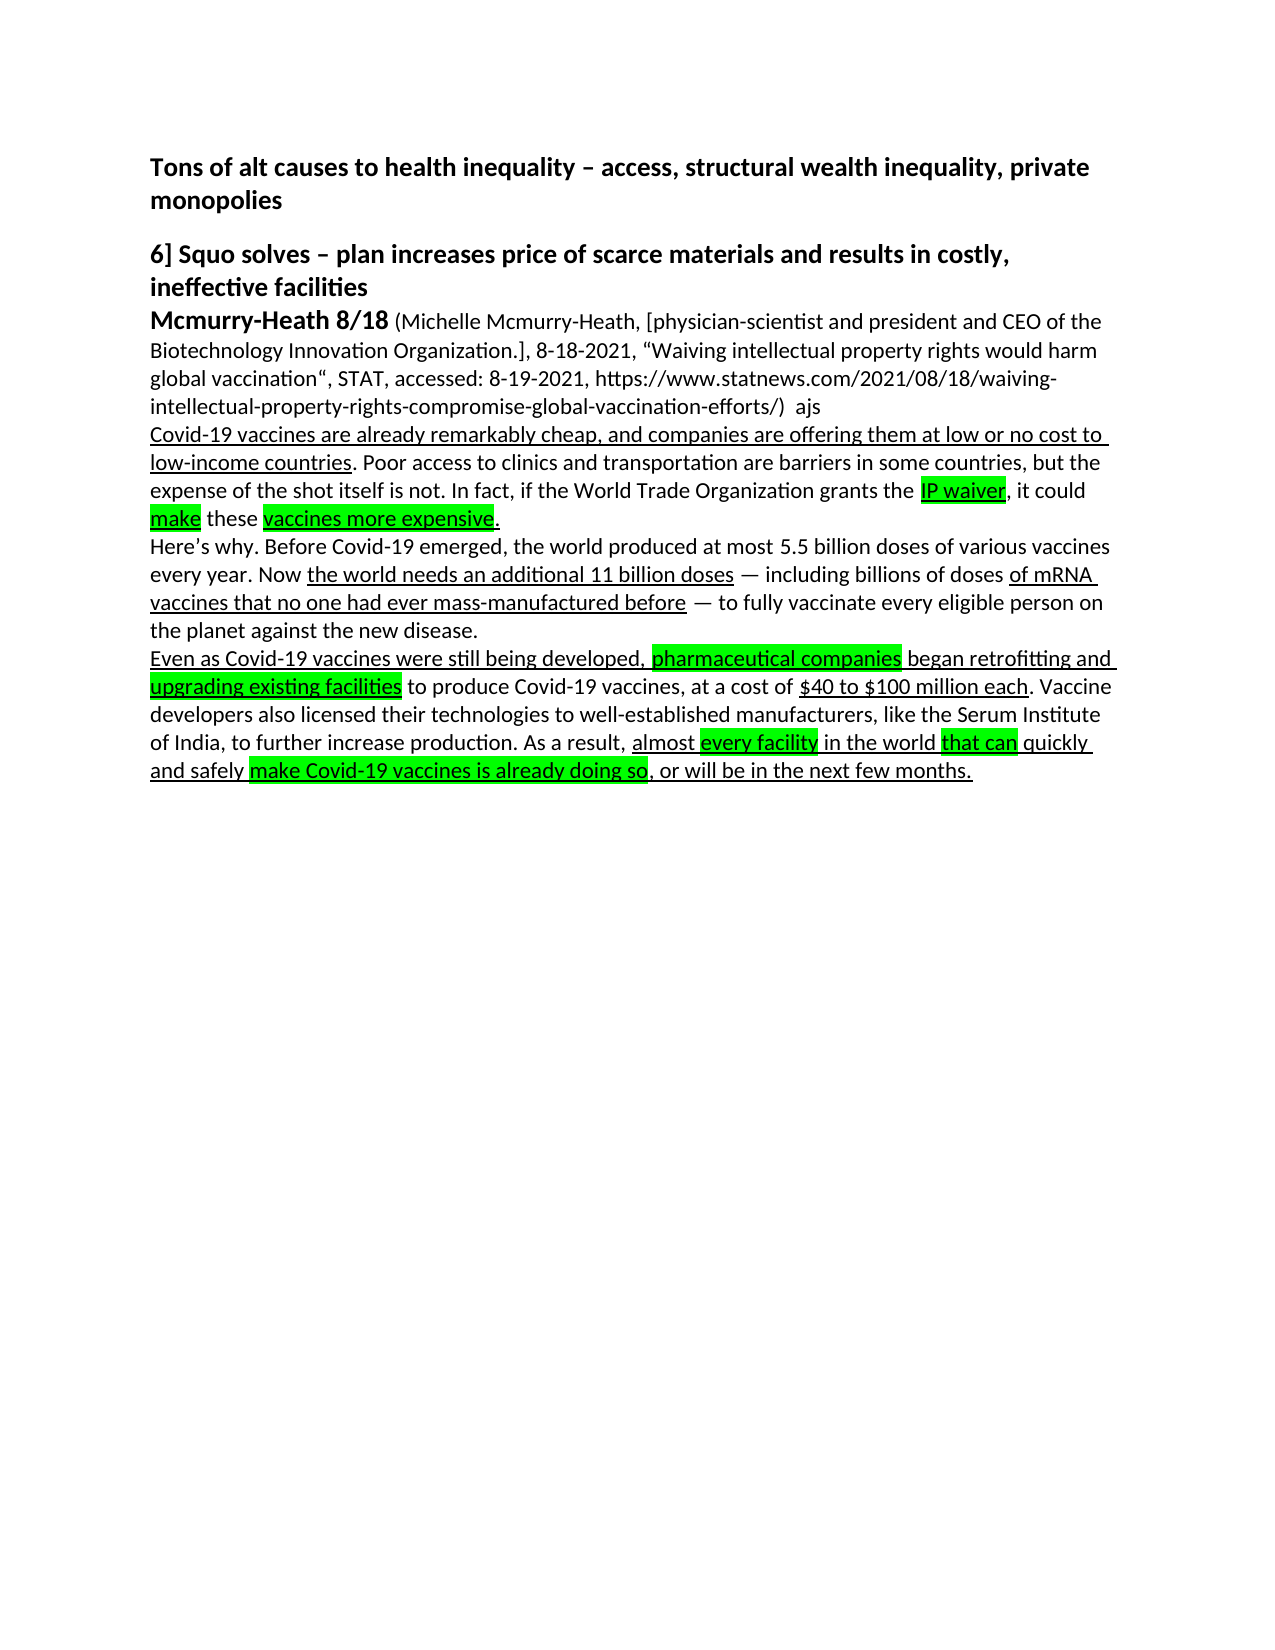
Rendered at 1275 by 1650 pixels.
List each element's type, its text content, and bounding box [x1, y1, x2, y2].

text Covid-19 vaccines are already remarkably cheap, and companies are offering them at low or no cost to low-income countries. Poor access to clinics and transportation are barriers in some countries, but the expense of the shot itself is not. In fact, if the World Trade Organization grants the IP waiver, it could make these vaccines more expensive. [150, 420, 1125, 532]
text Mcmurry-Heath 8/18 (Michelle Mcmurry-Heath, [physician-scientist and president and CEO of the Biotechnology Innovation Organization.], 8-18-2021, “Waiving intellectual property rights would harm global vaccination“, STAT, accessed: 8-19-2021, https://www.statnews.com/2021/08/18/waiving-intellectual-property-rights-compromise-global-vaccination-efforts/) ajs [150, 303, 1125, 420]
text Here’s why. Before Covid-19 emerged, the world produced at most 5.5 billion doses of various vaccines every year. Now the world needs an additional 11 billion doses — including billions of doses of mRNA vaccines that no one had ever mass-manufactured before — to fully vaccinate every eligible person on the planet against the new disease. [150, 532, 1125, 644]
text Even as Covid-19 vaccines were still being developed, pharmaceutical companies began retrofitting and upgrading existing facilities to produce Covid-19 vaccines, at a cost of $40 to $100 million each. Vaccine developers also licensed their technologies to well-established manufacturers, like the Serum Institute of India, to further increase production. As a result, almost every facility in the world that can quickly and safely make Covid-19 vaccines is already doing so, or will be in the next few months. [150, 644, 1125, 784]
subtitle 6] Squo solves – plan increases price of scarce materials and results in costly, ineffective facilities [150, 237, 1125, 303]
subtitle Tons of alt causes to health inequality – access, structural wealth inequality, private monopolies [150, 150, 1125, 216]
